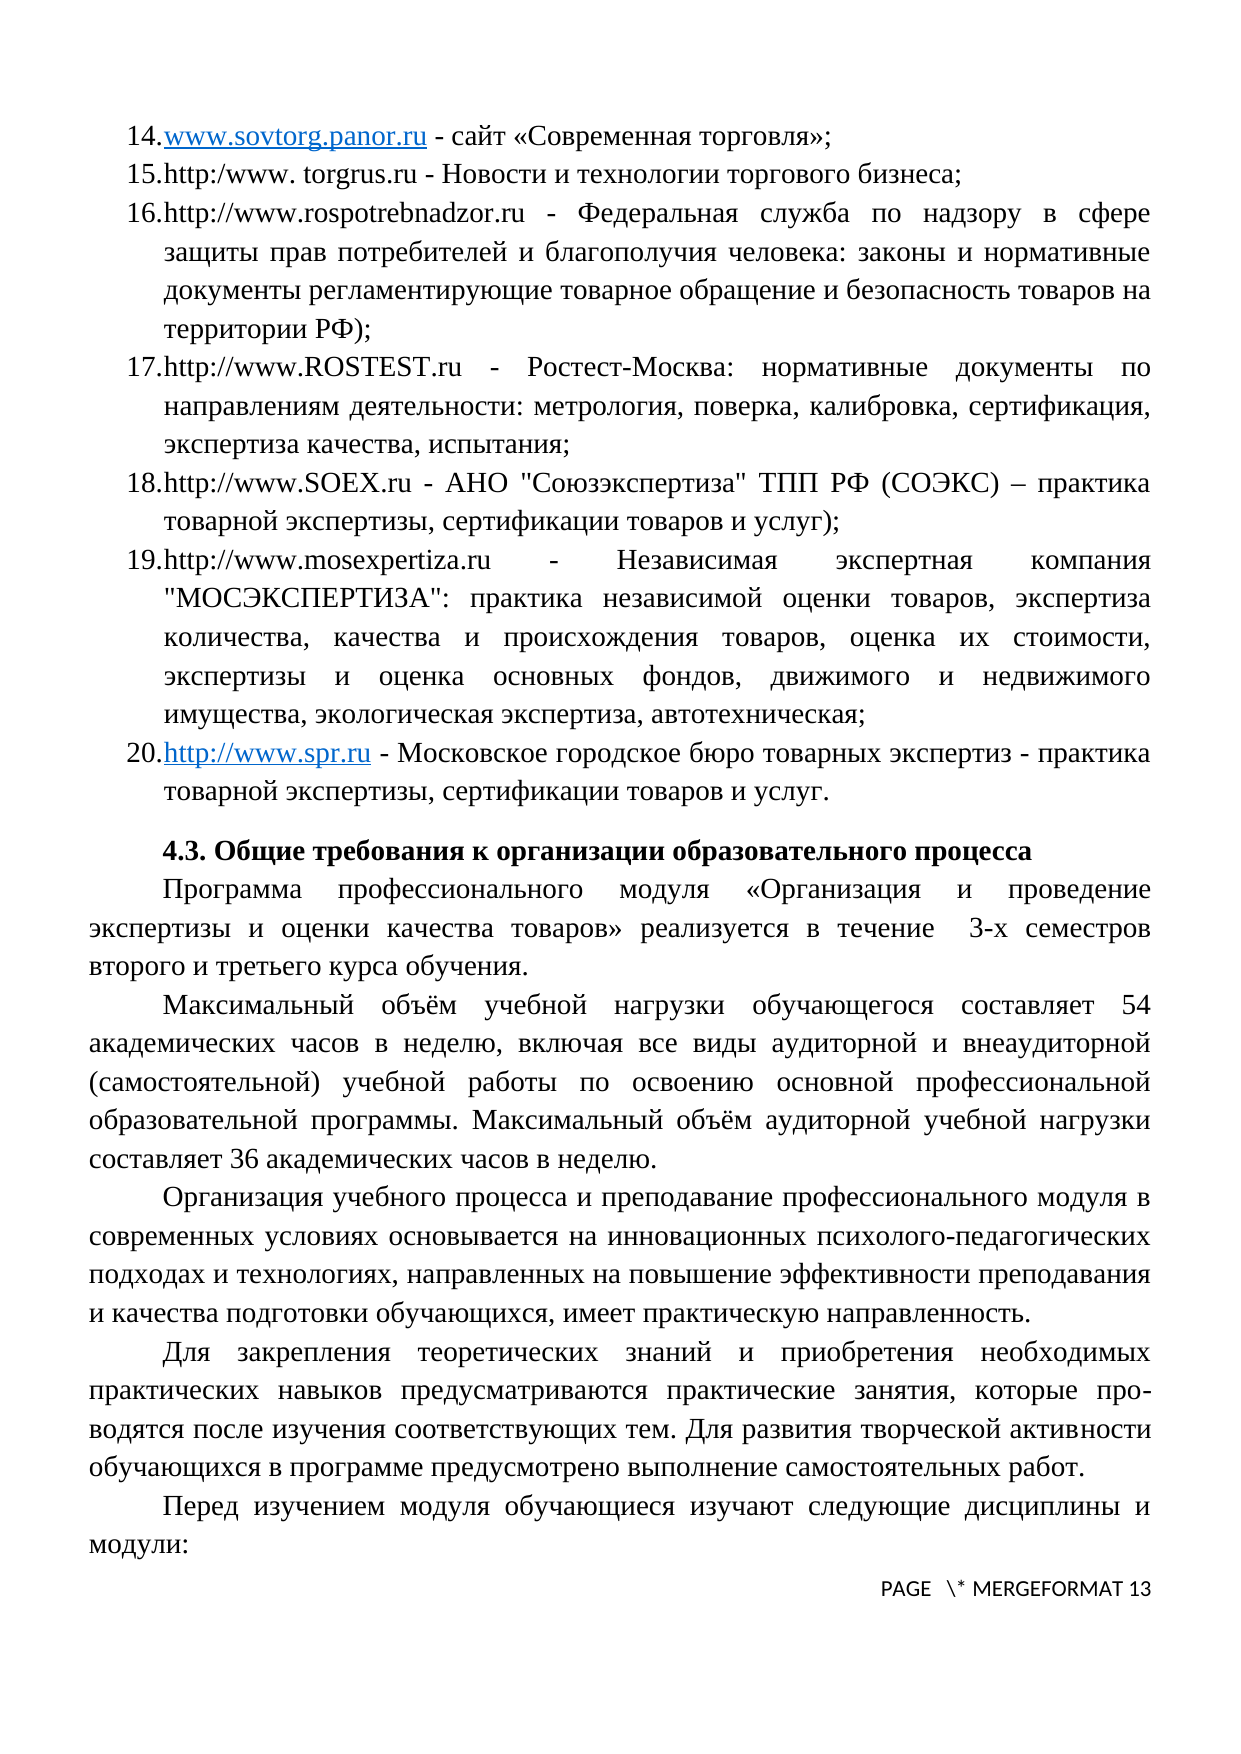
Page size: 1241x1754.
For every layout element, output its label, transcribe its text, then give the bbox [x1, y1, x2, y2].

list www.sovtorg.panor.ru - сайт «Современная торговля»; [126, 118, 1152, 152]
list http:/www. torgrus.ru - Новости и технологии торгового бизнеса; [126, 157, 1152, 190]
text Перед изучением модуля обучающиеся изучают следующие дисциплины и модули: [89, 1488, 1152, 1560]
list http://www.ROSTEST.ru - Ростест-Москва: нормативные документы по направлениям деятельности: метрология, поверка, калибровка, сертификация, экспертиза качества, испытания; [126, 349, 1152, 460]
text Для закрепления теоретических знаний и приобретения необходимых практических навыков предусматриваются практические занятия, которые проводятся после изучения соответствующих тем. Для развития творческой активности обучающихся в программе предусмотрено выполнение самостоятельных работ. [89, 1334, 1152, 1483]
text Организация учебного процесса и преподавание профессионального модуля в современных условиях основывается на инновационных психолого-педагогических подходах и технологиях, направленных на повышение эффективности преподавания и качества подготовки обучающихся, имеет практическую направленность. [89, 1179, 1152, 1329]
list http://www.spr.ru - Московское городское бюро товарных экспертиз - практика товарной экспертизы, сертификации товаров и услуг. [126, 735, 1152, 807]
list http://www.rospotrebnadzor.ru - Федеральная служба по надзору в сфере защиты прав потребителей и благополучия человека: законы и нормативные документы регламентирующие товарное обращение и безопасность товаров на территории РФ); [126, 195, 1152, 344]
list http://www.SOEX.ru - АНО "Союзэкспертиза" ТПП РФ (СОЭКС) – практика товарной экспертизы, сертификации товаров и услуг); [126, 465, 1152, 537]
text Программа профессионального модуля «Организация и проведение экспертизы и оценки качества товаров» реализуется в течение 3-х семестров второго и третьего курса обучения. [89, 871, 1152, 982]
text 4.3. Общие требования к организации образовательного процесса [89, 833, 1152, 866]
list http://www.mosexpertiza.ru - Независимая экспертная компания "МОСЭКСПЕРТИЗА": практика независимой оценки товаров, экспертиза количества, качества и происхождения товаров, оценка их стоимости, экспертизы и оценка основных фондов, движимого и недвижимого имущества, экологическая экспертиза, автотехническая; [126, 542, 1152, 730]
text Максимальный объём учебной нагрузки обучающегося составляет 54 академических часов в неделю, включая все виды аудиторной и внеаудиторной (самостоятельной) учебной работы по освоению основной профессиональной образовательной программы. Максимальный объём аудиторной учебной нагрузки составляет 36 академических часов в неделю. [89, 987, 1152, 1174]
